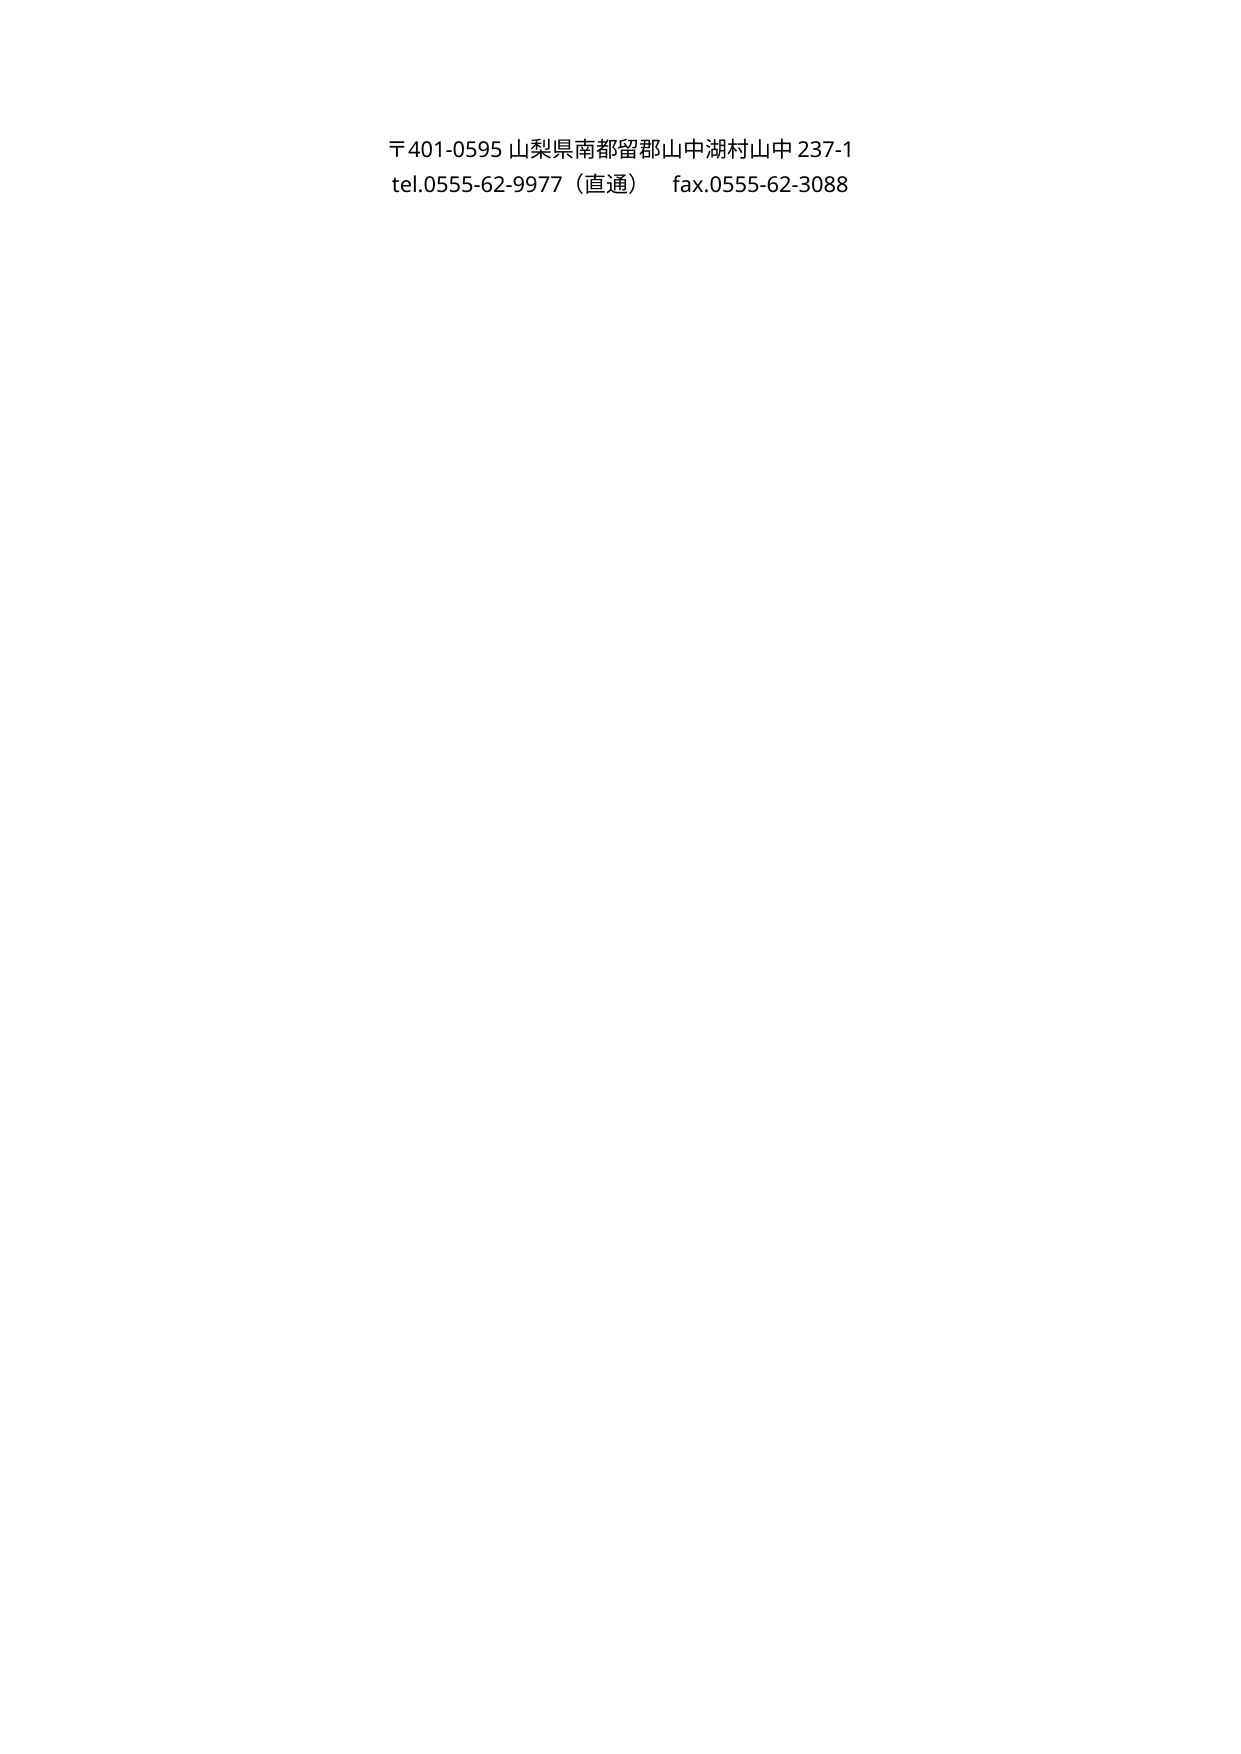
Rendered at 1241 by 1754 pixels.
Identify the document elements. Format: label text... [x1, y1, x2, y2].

text tel.0555-62-9977（直通） fax.0555-62-3088 [177, 166, 1063, 201]
text 〒401-0595 山梨県南都留郡山中湖村山中237-1 [177, 130, 1063, 166]
